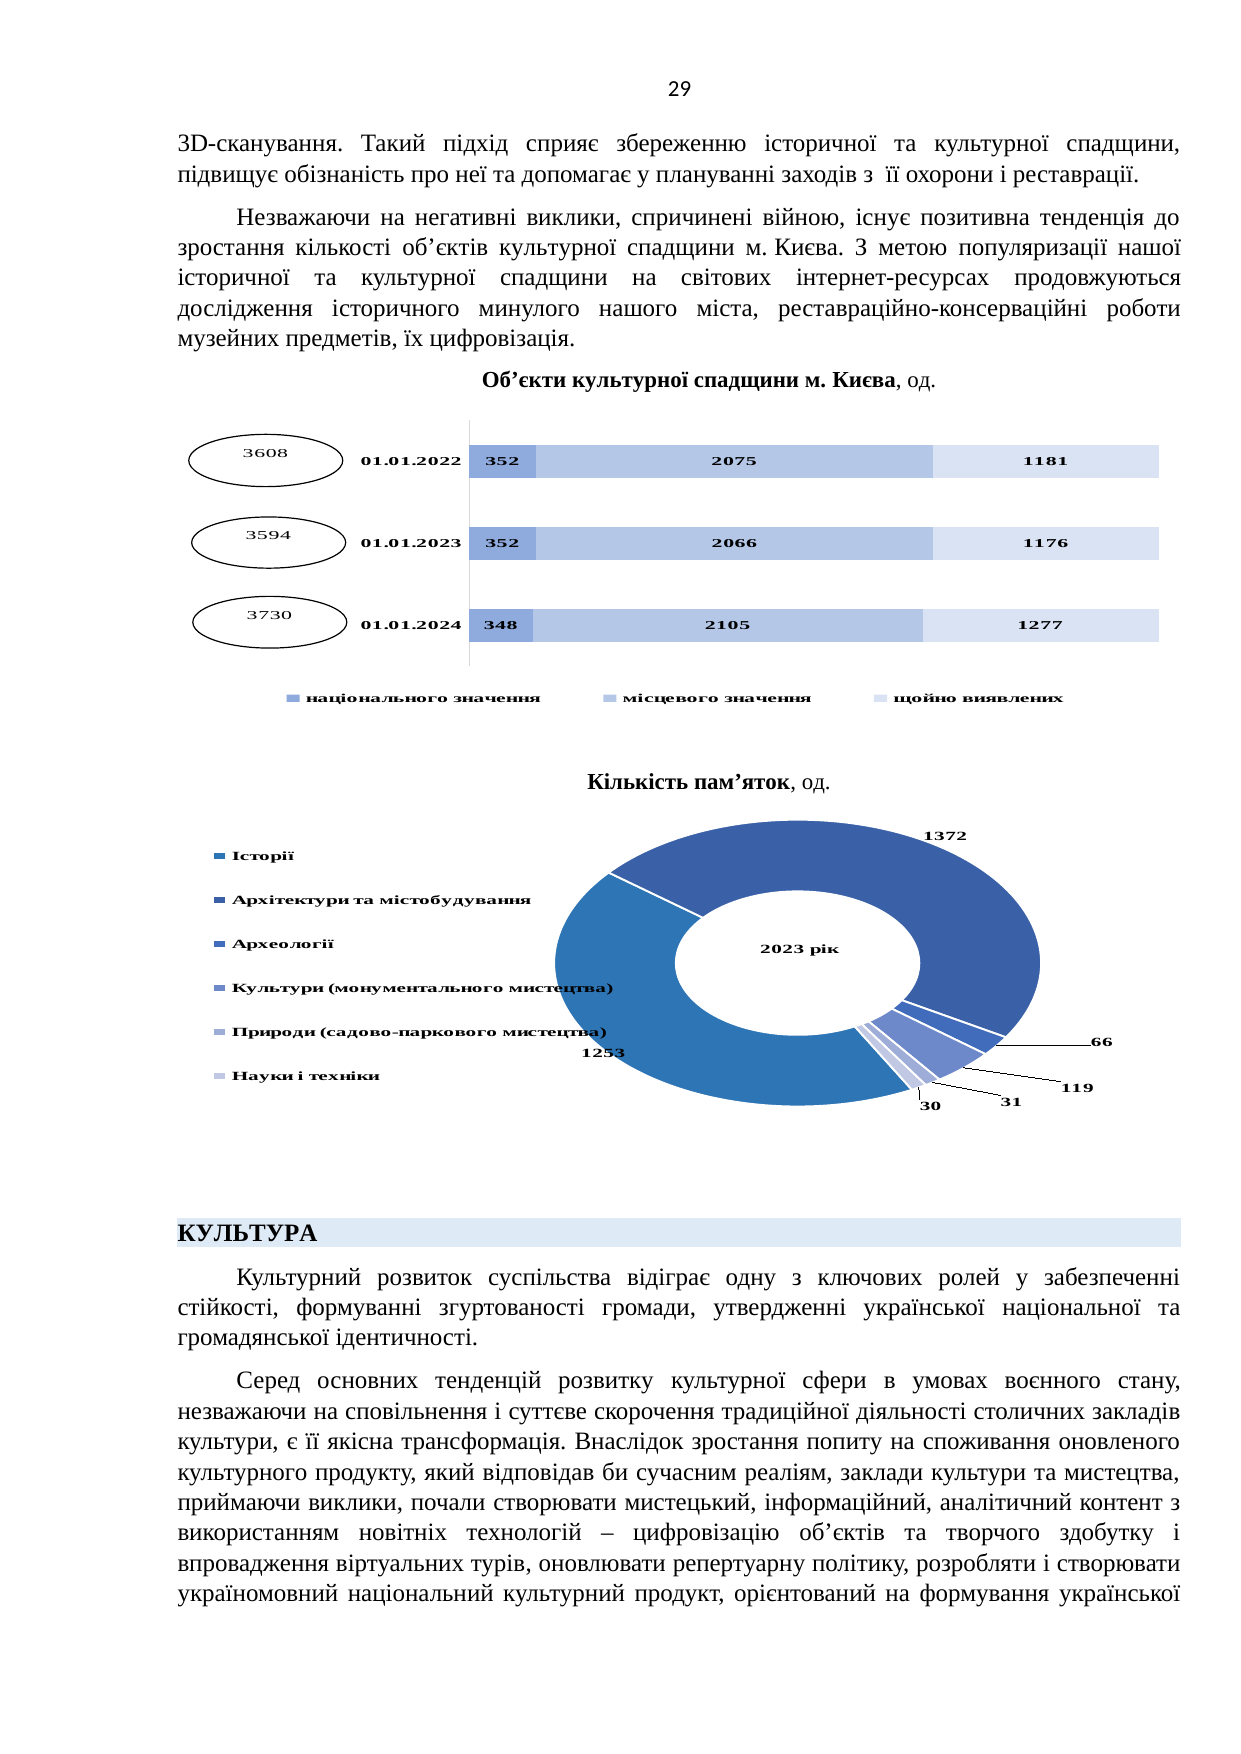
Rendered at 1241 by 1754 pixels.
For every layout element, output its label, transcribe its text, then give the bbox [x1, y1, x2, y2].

text Культурний розвиток суспільства відіграє одну з ключових ролей у забезпеченні стійкості, формуванні згуртованості громади, утвердженні української національної та громадянської ідентичності. [177, 1262, 1181, 1351]
text КУЛЬТУРА [177, 1218, 1181, 1247]
text Незважаючи на негативні виклики, спричинені війною, існує позитивна тенденція до зростання кількості об’єктів культурної спадщини м. Києва. З метою популяризації нашої історичної та культурної спадщини на світових інтернет-ресурсах продовжуються дослідження історичного минулого нашого міста, реставраційно-консерваційні роботи музейних предметів, їх цифровізація. [177, 202, 1181, 352]
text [177, 1365, 1181, 1607]
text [177, 128, 1181, 187]
text Об’єкти культурної спадщини м. Києва, од. [177, 366, 1181, 392]
text Кількість пам’яток, од. [177, 768, 1181, 795]
